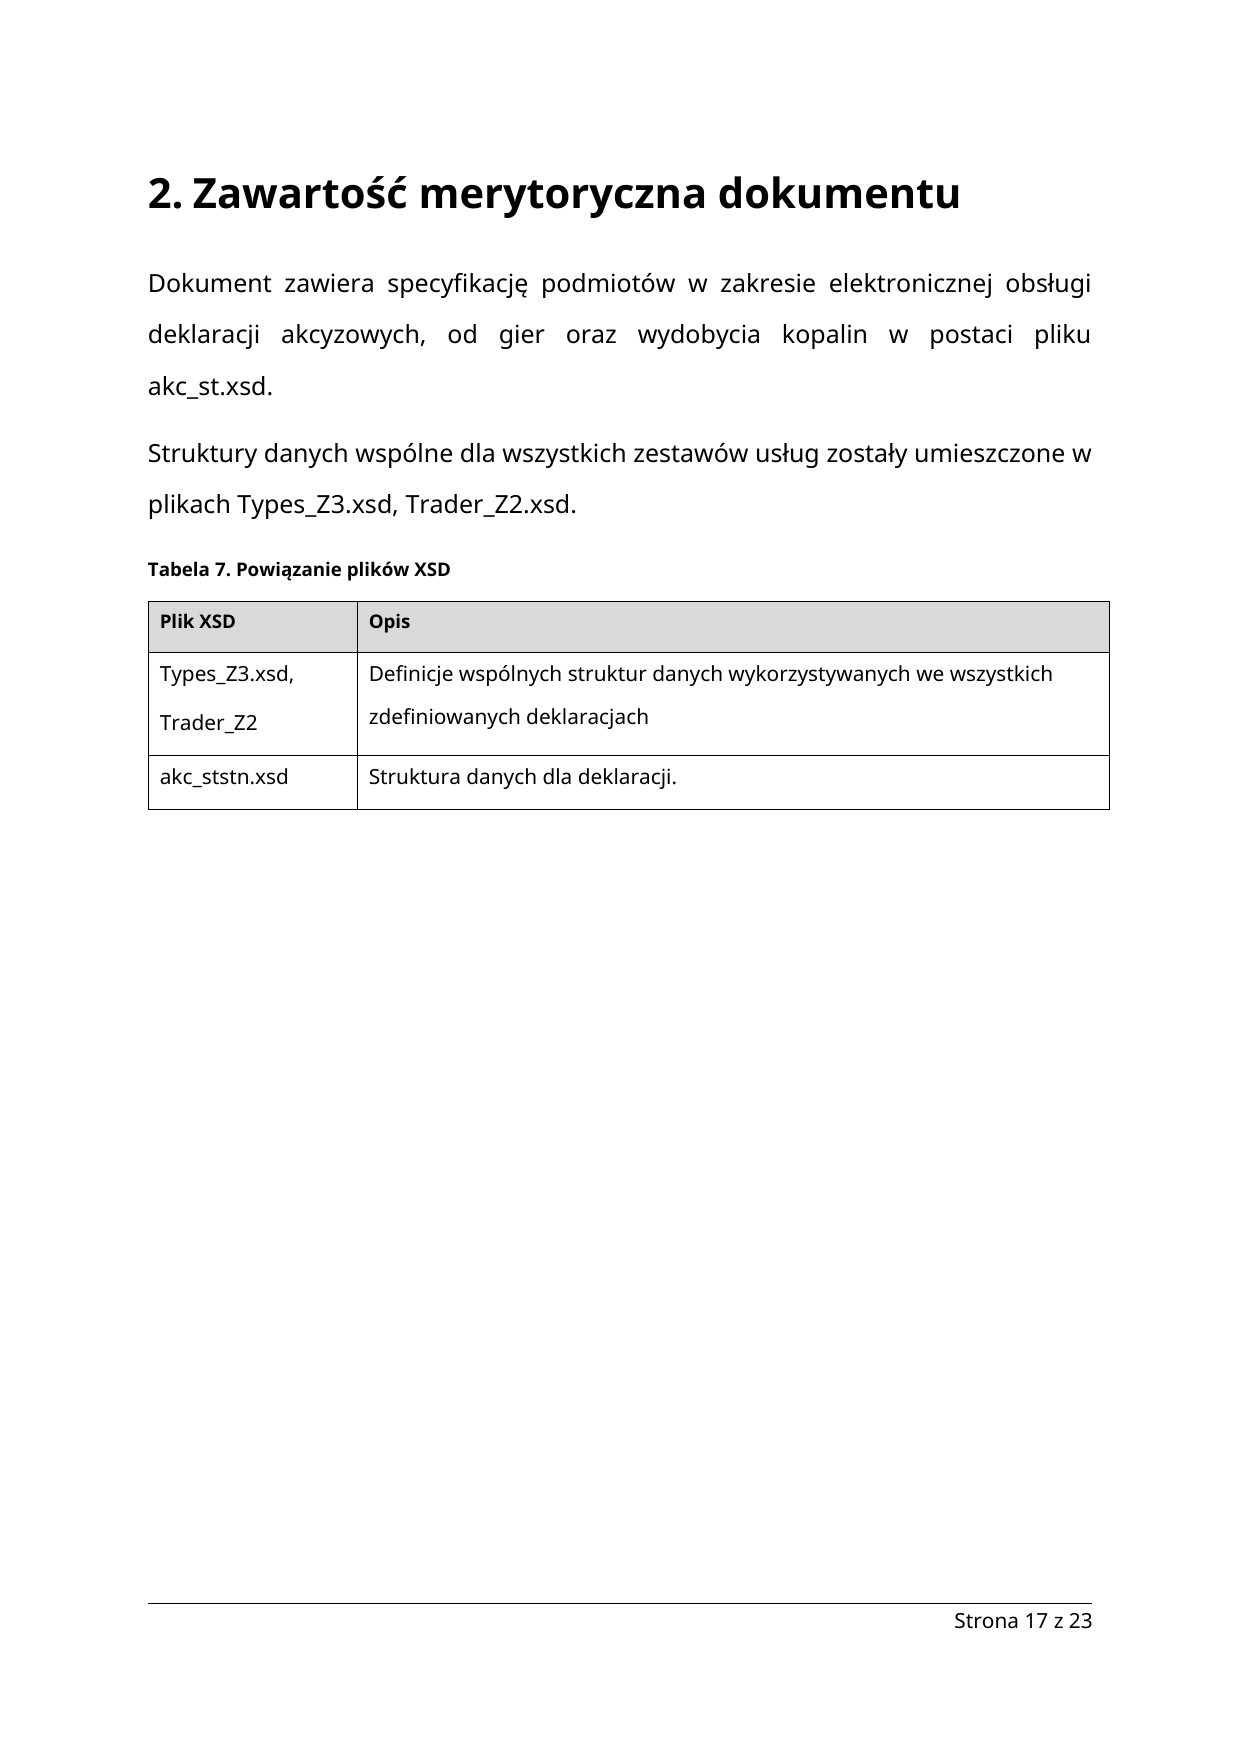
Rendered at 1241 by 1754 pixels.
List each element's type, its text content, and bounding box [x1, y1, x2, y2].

table_cell akc_ststn.xsd [149, 756, 357, 809]
table_header Opis [358, 602, 1109, 652]
text Dokument zawiera specyfikację podmiotów w zakresie elektronicznej obsługi deklaracji akcyzowych, od gier oraz wydobycia kopalin w postaci pliku akc_st.xsd. [148, 266, 1092, 402]
table_cell Struktura danych dla deklaracji. [358, 756, 1109, 809]
text Struktury danych wspólne dla wszystkich zestawów usług zostały umieszczone w plikach Types_Z3.xsd, Trader_Z2.xsd. [148, 436, 1092, 521]
table_cell Types_Z3.xsd, Trader_Z2 [149, 653, 357, 755]
table_cell Definicje wspólnych struktur danych wykorzystywanych we wszystkich zdefiniowanych deklaracjach [358, 653, 1109, 755]
table_header Plik XSD [149, 602, 357, 652]
subtitle Zawartość merytoryczna dokumentu [148, 164, 1092, 221]
